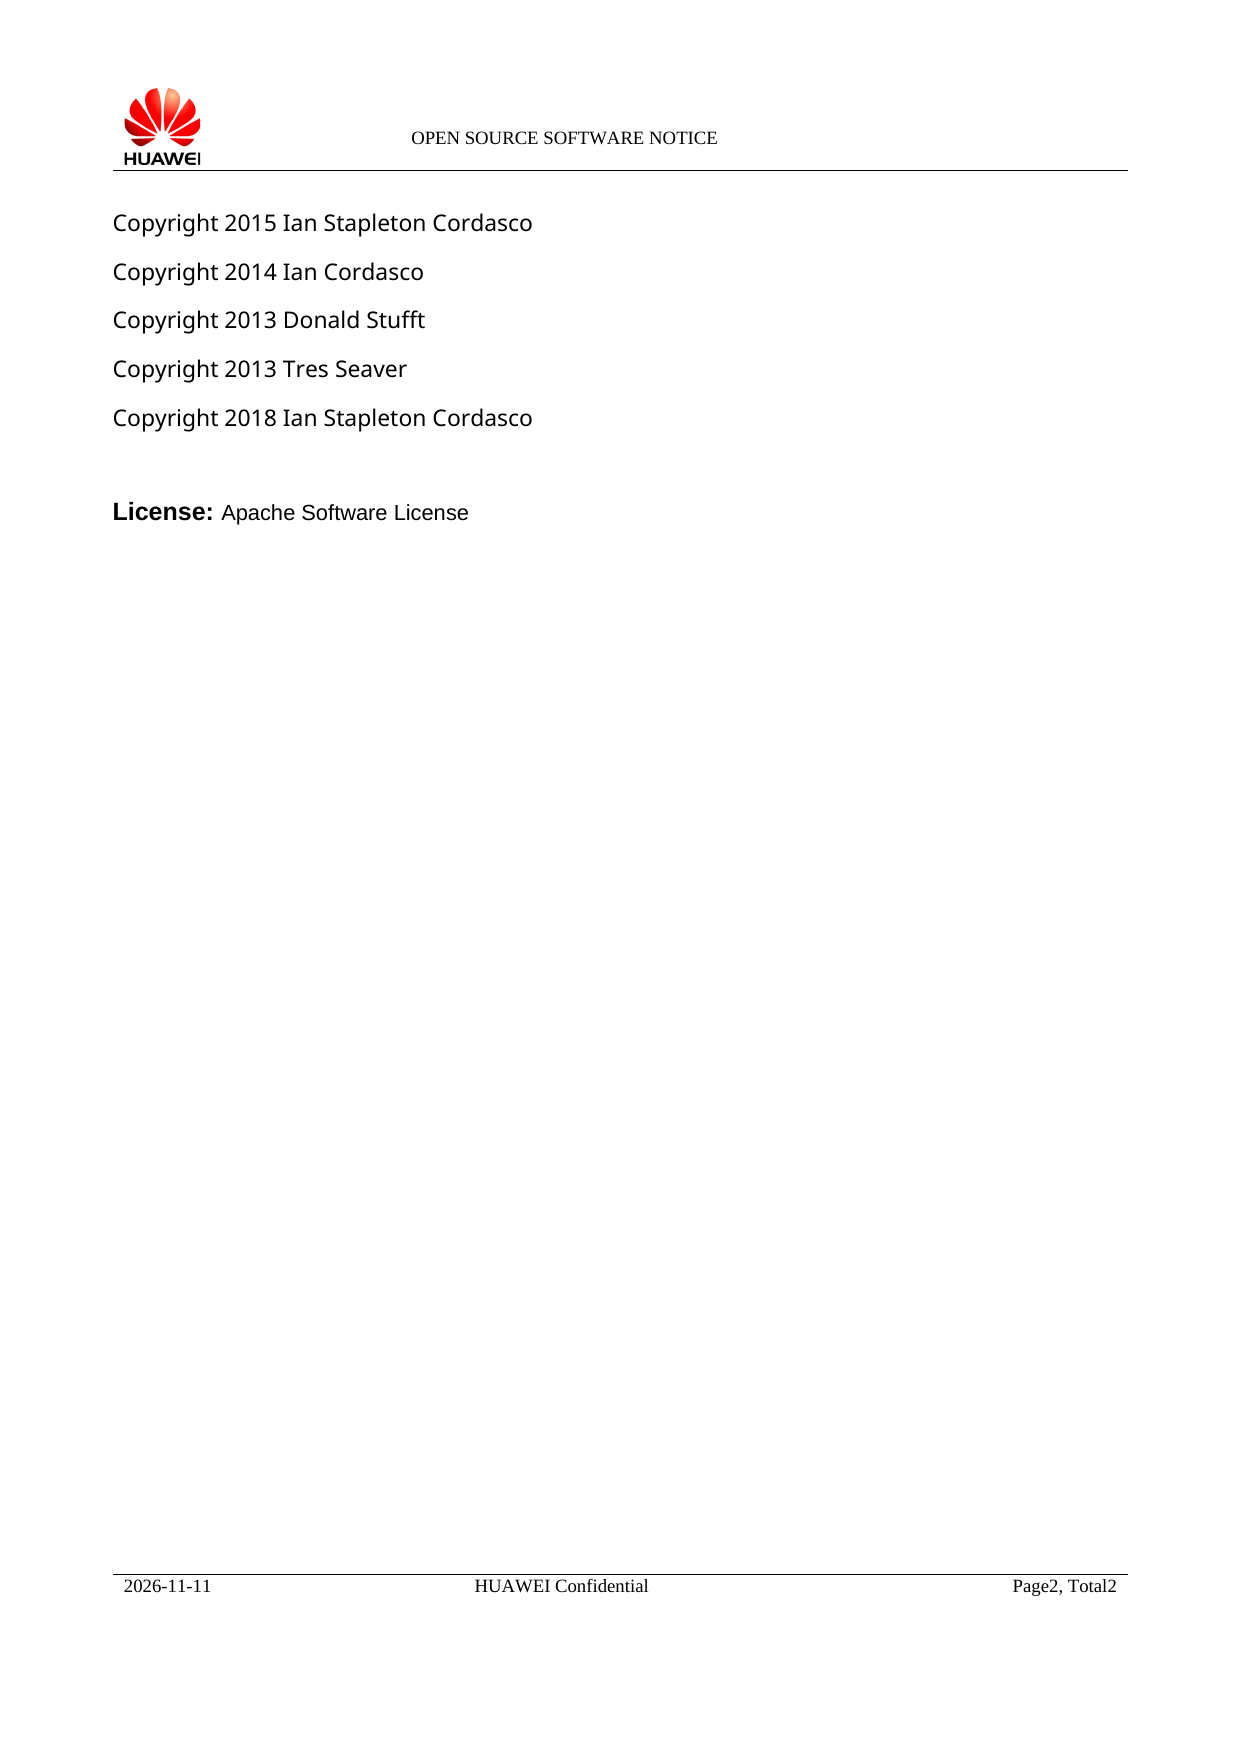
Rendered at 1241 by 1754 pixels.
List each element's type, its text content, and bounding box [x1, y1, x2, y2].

text License: Apache Software License [112, 495, 1128, 528]
picture [124, 88, 201, 165]
